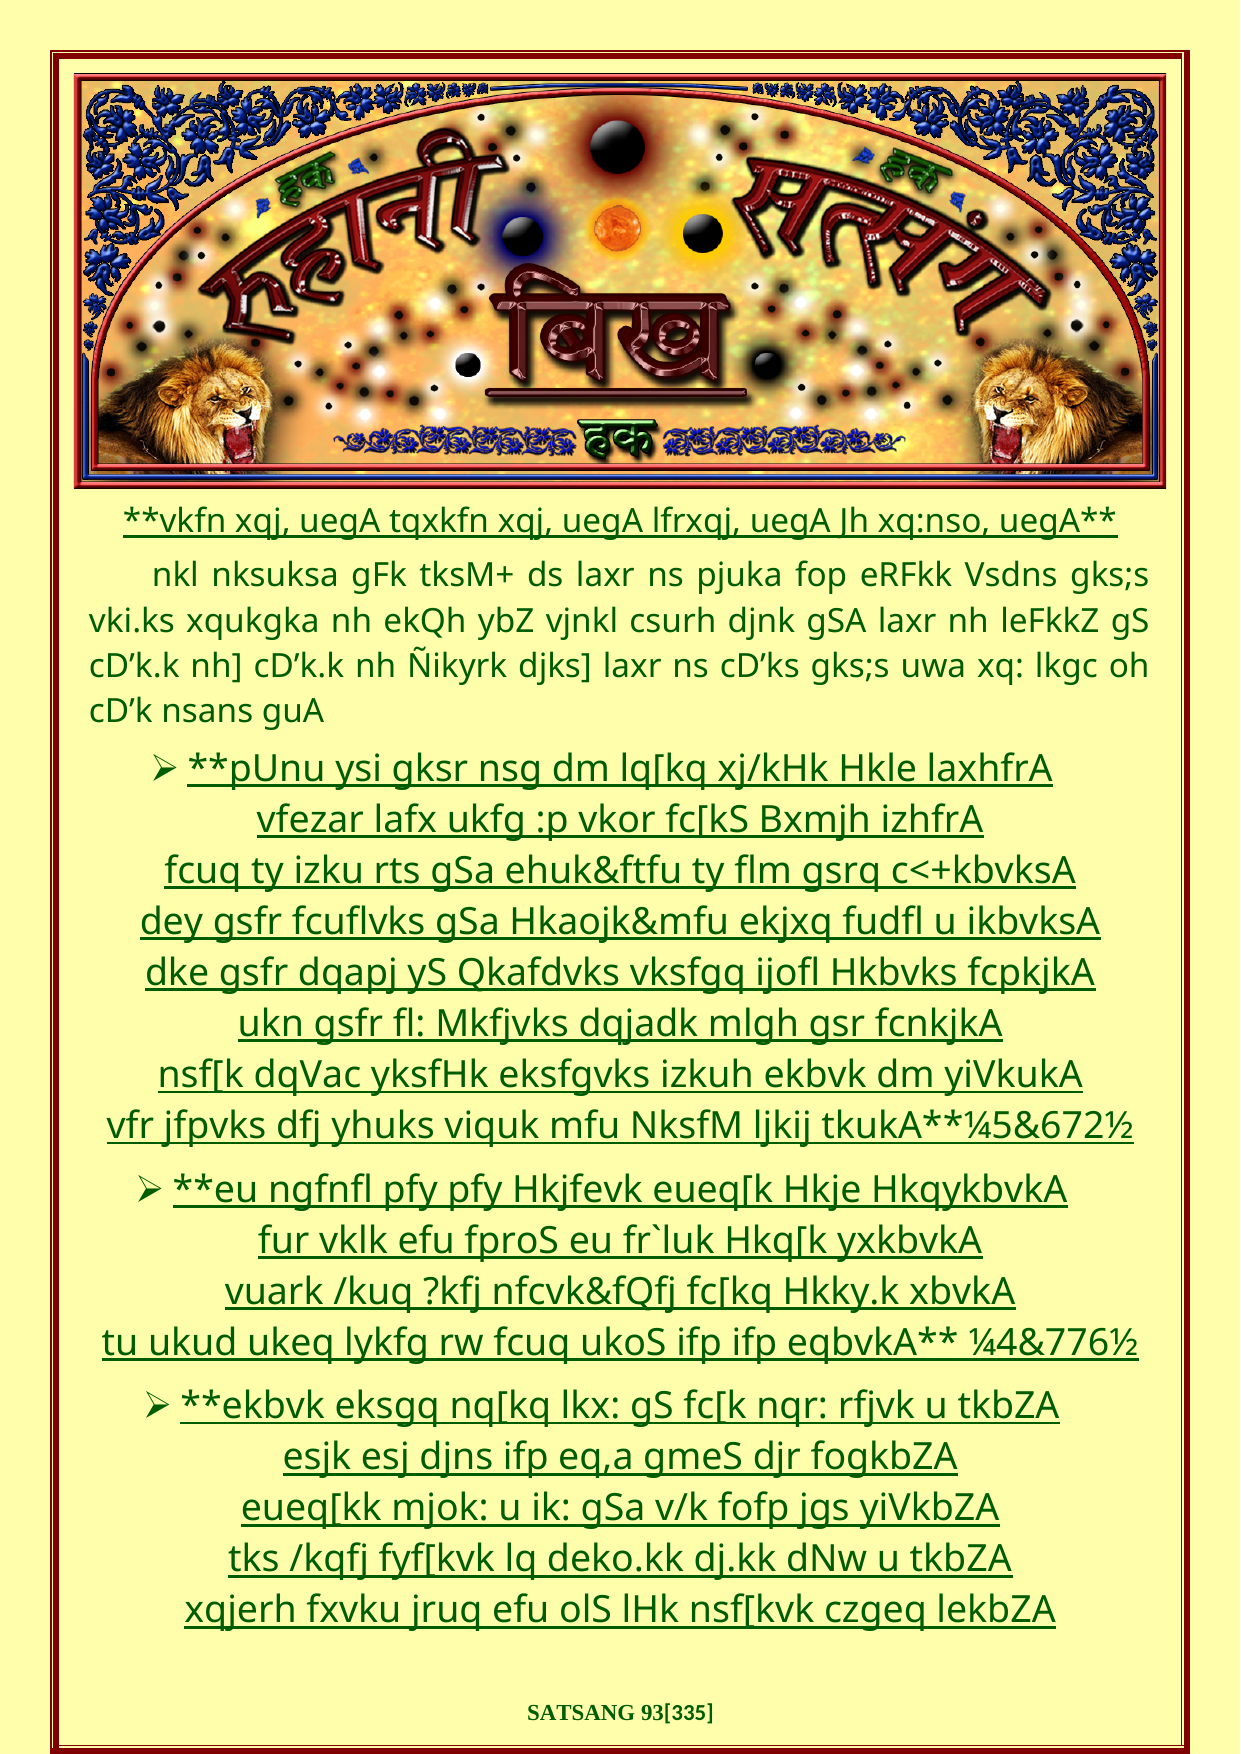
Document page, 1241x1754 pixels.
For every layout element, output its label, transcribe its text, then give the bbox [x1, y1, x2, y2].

text ukn gsfr fl: Mkfjvks dqjadk mlgh gsr fcnkjkA [89, 996, 1152, 1047]
text vfezar lafx ukfg :p vkor fc[kS Bxmjh izhfrA [89, 792, 1152, 843]
text nsf[k dqVac yksfHk eksfgvks izkuh ekbvk dm yiVkukA [89, 1047, 1152, 1098]
text xqjerh fxvku jruq efu olS lHk nsf[kvk czgeq lekbZA [89, 1583, 1152, 1634]
text nkl nksuksa gFk tksM+ ds laxr ns pjuka fop eRFkk Vsdns gks;s vki.ks xqukgka nh ekQh ybZ vjnkl csurh djnk gSA laxr nh leFkkZ gS cD’k.k nh] cD’k.k nh Ñikyrk djks] laxr ns cD’ks gks;s uwa xq: lkgc oh cD’k nsans guA [89, 551, 1152, 733]
text vfr jfpvks dfj yhuks viquk mfu NksfM ljkij tkukA**¼5&672½ [89, 1098, 1152, 1149]
list **ekbvk eksgq nq[kq lkx: gS fc[k nqr: rfjvk u tkbZA [59, 1378, 1152, 1429]
text tks /kqfj fyf[kvk lq deko.kk dj.kk dNw u tkbZA [89, 1532, 1152, 1583]
list **eu ngfnfl pfy pfy Hkjfevk eueq[k Hkje HkqykbvkA [59, 1162, 1152, 1213]
text **vkfn xqj, uegA tqxkfn xqj, uegA lfrxqj, uegA Jh xq:nso, uegA** [89, 497, 1152, 543]
text vuark /kuq ?kfj nfcvk&fQfj fc[kq Hkky.k xbvkA [89, 1264, 1152, 1315]
list **pUnu ysi gksr nsg dm lq[kq xj/kHk Hkle laxhfrA [59, 741, 1152, 792]
text dke gsfr dqapj yS Qkafdvks vksfgq ijofl Hkbvks fcpkjkA [89, 945, 1152, 996]
text dey gsfr fcuflvks gSa Hkaojk&mfu ekjxq fudfl u ikbvksA [89, 894, 1152, 945]
text esjk esj djns ifp eq,a gmeS djr fogkbZA [89, 1429, 1152, 1481]
text fur vklk efu fproS eu fr`luk Hkq[k yxkbvkA [89, 1213, 1152, 1264]
text tu ukud ukeq lykfg rw fcuq ukoS ifp ifp eqbvkA** ¼4&776½ [89, 1315, 1152, 1366]
text eueq[kk mjok: u ik: gSa v/k fofp jgs yiVkbZA [89, 1481, 1152, 1532]
text fcuq ty izku rts gSa ehuk&ftfu ty flm gsrq c<+kbvksA [89, 843, 1152, 894]
picture [73, 73, 1167, 489]
